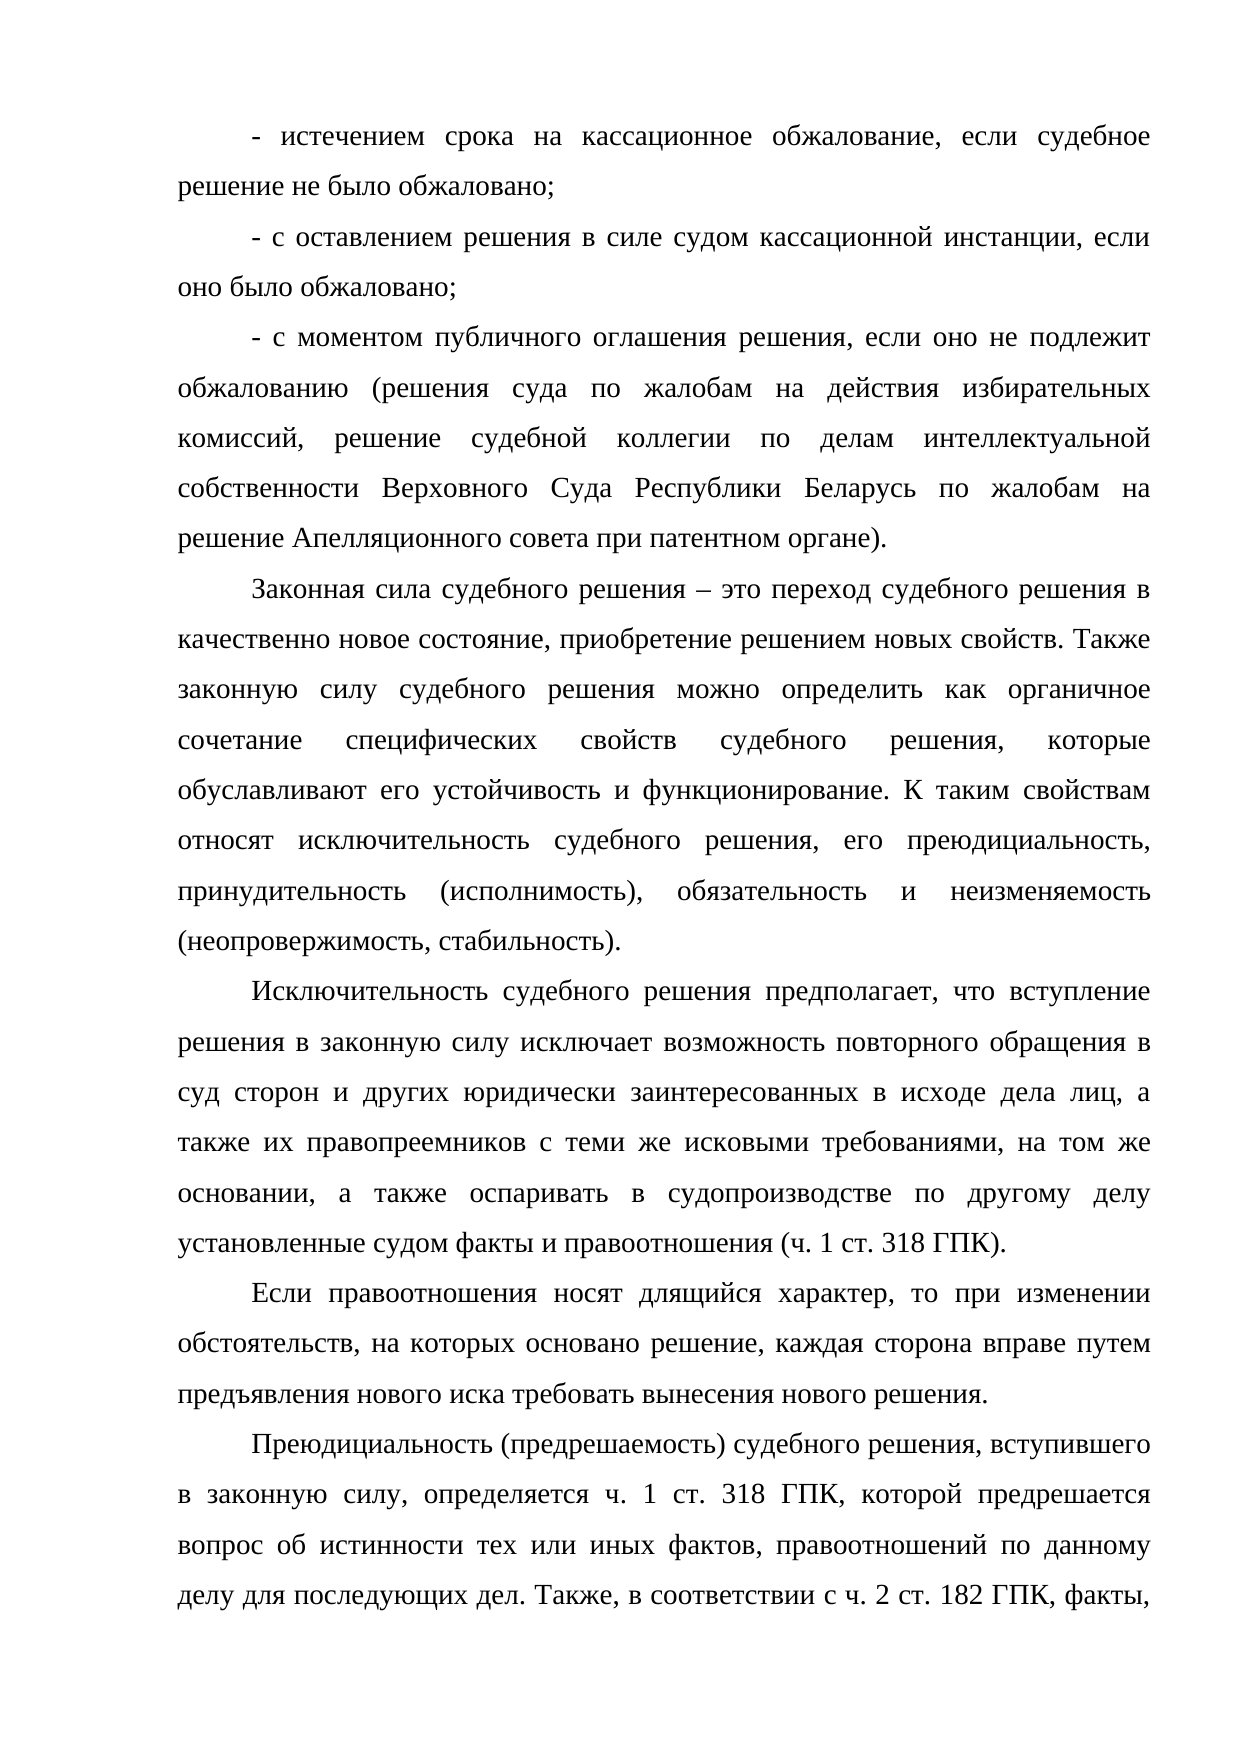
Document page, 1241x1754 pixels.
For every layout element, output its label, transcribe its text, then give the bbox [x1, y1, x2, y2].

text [177, 1426, 1152, 1611]
text - с моментом публичного оглашения решения, если оно не подлежит обжалованию (решения суда по жалобам на действия избирательных комиссий, решение судебной коллегии по делам интеллектуальной собственности Верховного Суда Республики Беларусь по жалобам на решение Апелляционного совета при патентном органе). [177, 319, 1152, 554]
text - с оставлением решения в силе судом кассационной инстанции, если оно было обжаловано; [177, 219, 1152, 303]
text - истечением срока на кассационное обжалование, если судебное решение не было обжаловано; [177, 118, 1152, 202]
text Исключительность судебного решения предполагает, что вступление решения в законную силу исключает возможность повторного обращения в суд сторон и других юридически заинтересованных в исходе дела лиц, а также их правопреемников с теми же исковыми требованиями, на том же основании, а также оспаривать в судопроизводстве по другому делу установленные судом факты и правоотношения (ч. 1 ст. 318 ГПК). [177, 973, 1152, 1258]
text Законная сила судебного решения – это переход судебного решения в качественно новое состояние, приобретение решением новых свойств. Также законную силу судебного решения можно определить как органичное сочетание специфических свойств судебного решения, которые обуславливают его устойчивость и функционирование. К таким свойствам относят исключительность судебного решения, его преюдициальность, принудительность (исполнимость), обязательность и неизменяемость (неопровержимость, стабильность). [177, 571, 1152, 957]
text Если правоотношения носят длящийся характер, то при изменении обстоятельств, на которых основано решение, каждая сторона вправе путем предъявления нового иска требовать вынесения нового решения. [177, 1275, 1152, 1409]
